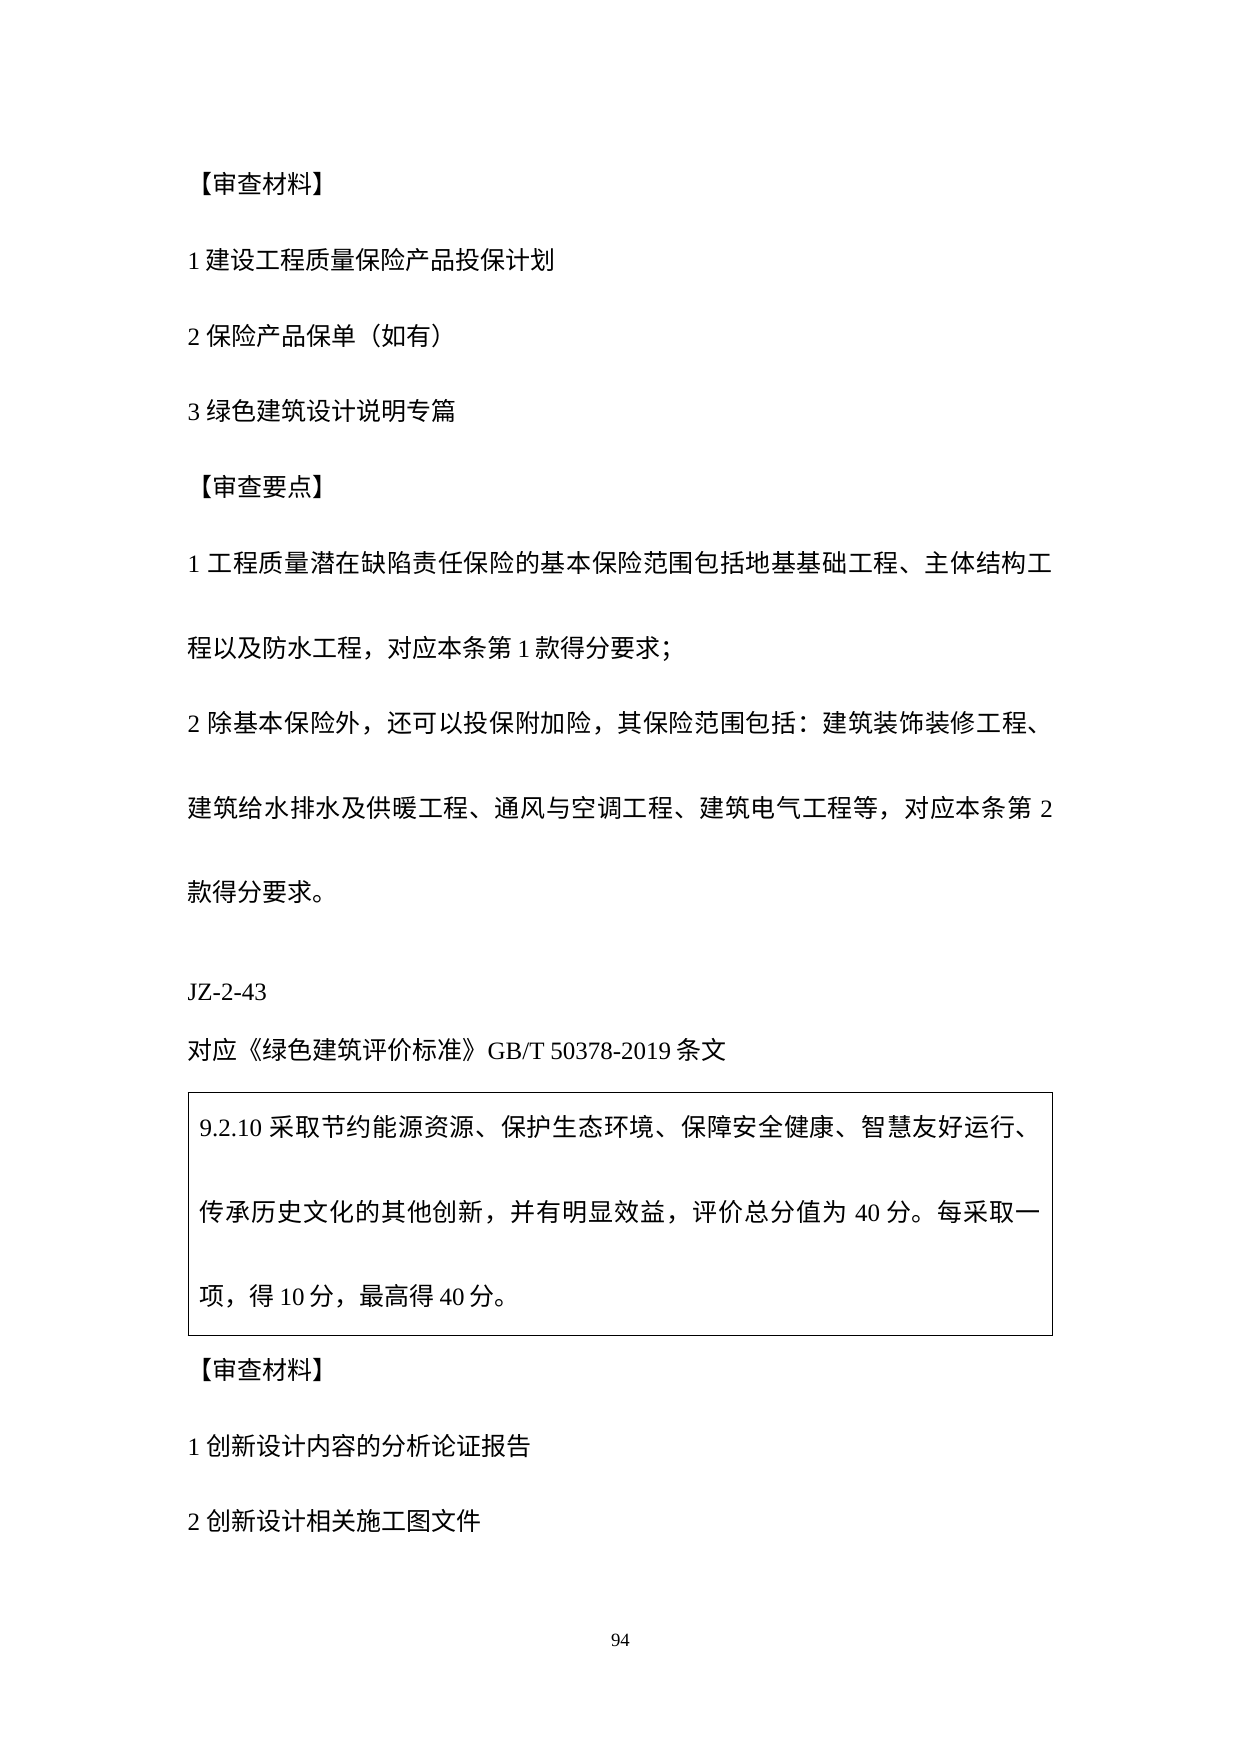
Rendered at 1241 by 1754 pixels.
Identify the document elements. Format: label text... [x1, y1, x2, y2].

text 3 绿色建筑设计说明专篇 [187, 377, 1053, 442]
text 1 创新设计内容的分析论证报告 [187, 1412, 1053, 1477]
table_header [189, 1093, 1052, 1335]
text 2 除基本保险外，还可以投保附加险，其保险范围包括：建筑装饰装修工程、建筑给水排水及供暖工程、通风与空调工程、建筑电气工程等，对应本条第2款得分要求。 [187, 689, 1053, 923]
text 2 创新设计相关施工图文件 [187, 1487, 1053, 1552]
text 1 工程质量潜在缺陷责任保险的基本保险范围包括地基基础工程、主体结构工程以及防水工程，对应本条第1款得分要求； [187, 529, 1053, 679]
text JZ-2-43 [187, 975, 1053, 1008]
text 【审查材料】 [187, 1336, 1053, 1401]
text 对应《绿色建筑评价标准》GB/T 50378-2019条文 [187, 1016, 1053, 1081]
text 2 保险产品保单（如有） [187, 302, 1053, 367]
text 1建设工程质量保险产品投保计划 [187, 226, 1053, 291]
text 【审查材料】 [187, 150, 1053, 215]
text 【审查要点】 [187, 453, 1053, 518]
